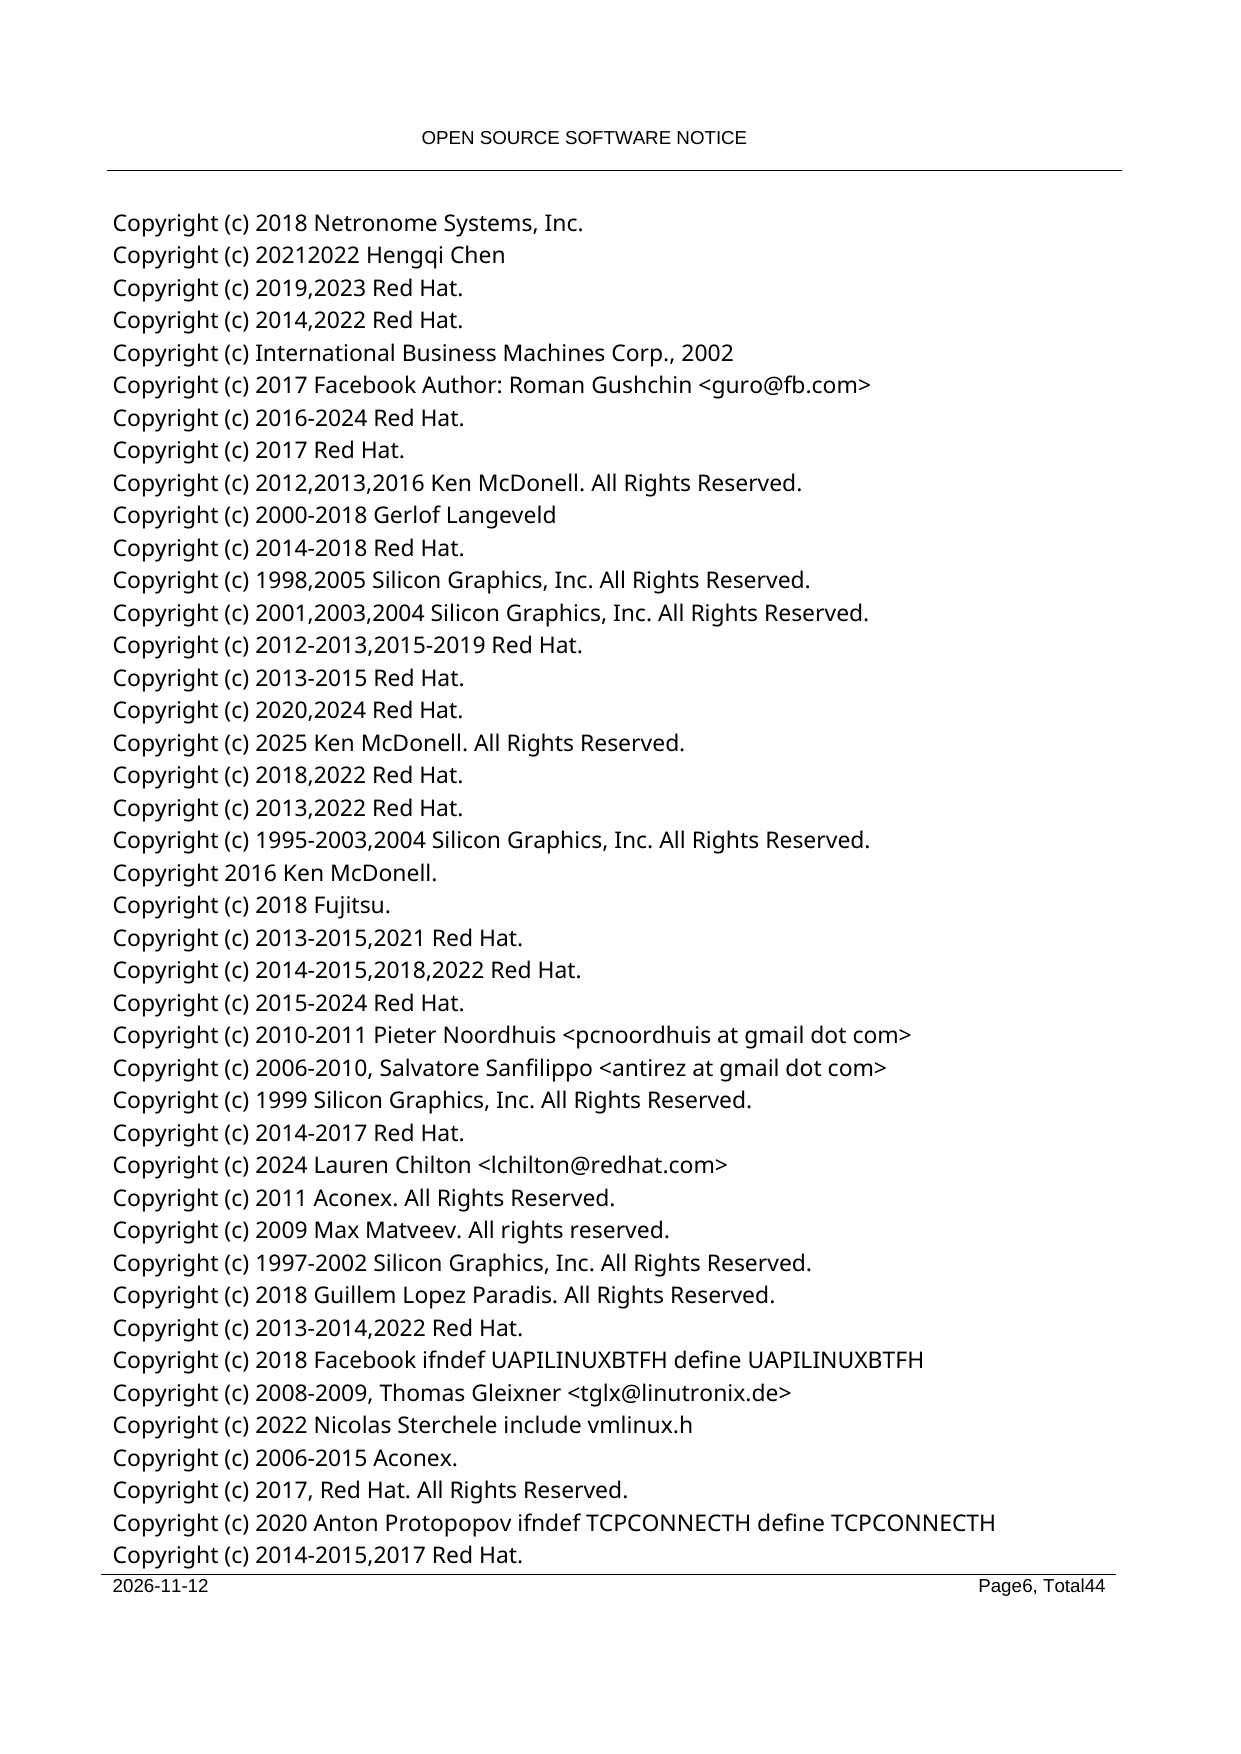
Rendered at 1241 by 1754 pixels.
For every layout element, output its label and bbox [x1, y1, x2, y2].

text [112, 206, 1128, 1571]
